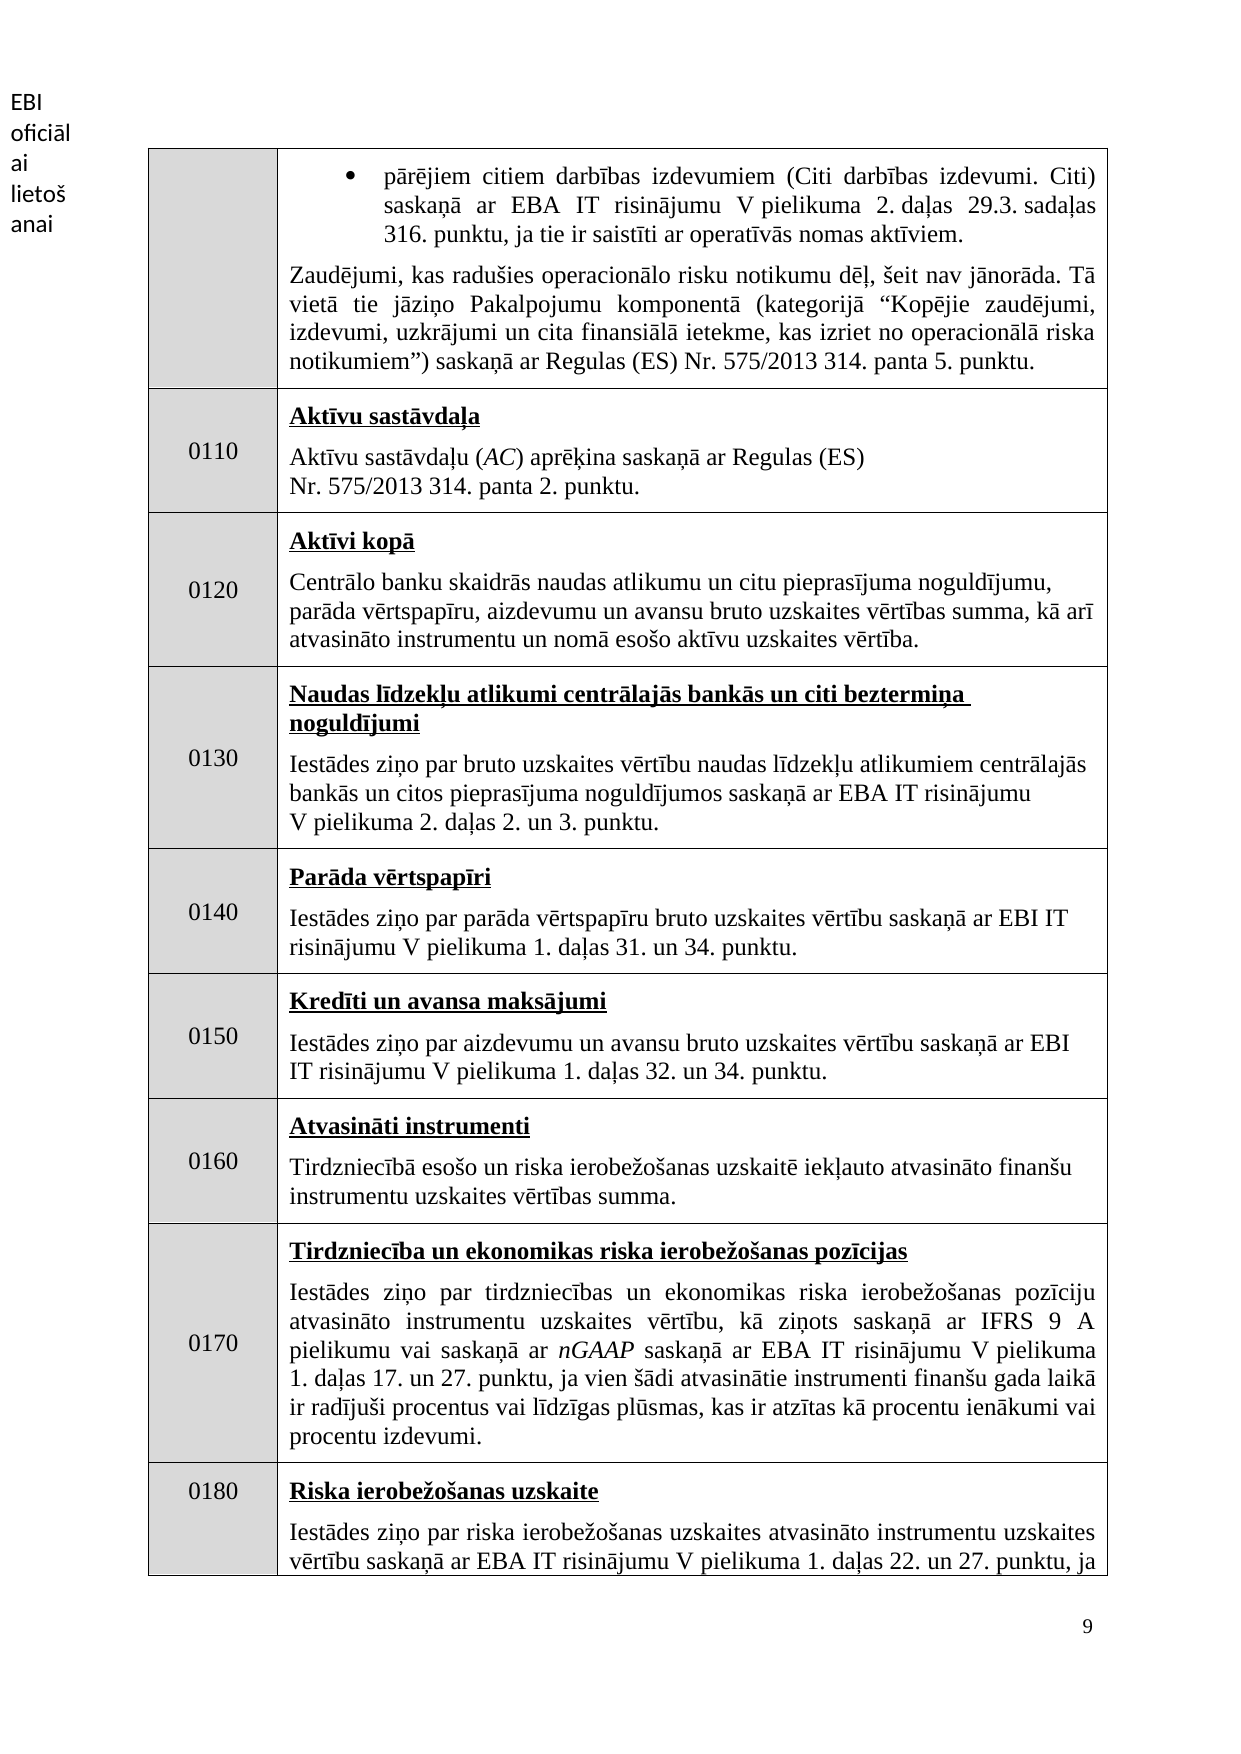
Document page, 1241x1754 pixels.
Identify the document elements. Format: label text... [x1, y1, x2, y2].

table_cell Naudas līdzekļu atlikumi centrālajās bankās un citi beztermiņa noguldījumi Iestādes ziņo par bruto uzskaites vērtību naudas līdzekļu atlikumiem centrālajās bankās un citos pieprasījuma noguldījumos saskaņā ar EBA IT risinājumu V pielikuma 2. daļas 2. un 3. punktu. [278, 667, 1107, 848]
table_cell 0170 [149, 1224, 277, 1462]
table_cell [278, 1463, 1107, 1574]
table_cell Atvasināti instrumenti Tirdzniecībā esošo un riska ierobežošanas uzskaitē iekļauto atvasināto finanšu instrumentu uzskaites vērtības summa. [278, 1099, 1107, 1222]
table_cell 0110 [149, 389, 277, 512]
table_cell 0130 [149, 667, 277, 848]
table_cell 0150 [149, 974, 277, 1098]
table_cell Tirdzniecība un ekonomikas riska ierobežošanas pozīcijas Iestādes ziņo par tirdzniecības un ekonomikas riska ierobežošanas pozīciju atvasināto instrumentu uzskaites vērtību, kā ziņots saskaņā ar IFRS 9 A pielikumu vai saskaņā ar nGAAP saskaņā ar EBA IT risinājumu V pielikuma 1. daļas 17. un 27. punktu, ja vien šādi atvasinātie instrumenti finanšu gada laikā ir radījuši procentus vai līdzīgas plūsmas, kas ir atzītas kā procentu ienākumi vai procentu izdevumi. [278, 1224, 1107, 1462]
table_cell 0140 [149, 849, 277, 973]
table_cell 0180 [149, 1463, 277, 1574]
table_cell Kredīti un avansa maksājumi Iestādes ziņo par aizdevumu un avansu bruto uzskaites vērtību saskaņā ar EBI IT risinājumu V pielikuma 1. daļas 32. un 34. punktu. [278, 974, 1107, 1098]
table_cell 0100 [149, 149, 277, 387]
table_cell Parāda vērtspapīri Iestādes ziņo par parāda vērtspapīru bruto uzskaites vērtību saskaņā ar EBI IT risinājumu V pielikuma 1. daļas 31. un 34. punktu. [278, 849, 1107, 973]
table_cell Aktīvu sastāvdaļa Aktīvu sastāvdaļu (AC) aprēķina saskaņā ar Regulas (ES) Nr. 575/2013 314. panta 2. punktu. [278, 389, 1107, 512]
table_cell Aktīvi kopā Centrālo banku skaidrās naudas atlikumu un citu pieprasījuma noguldījumu, parāda vērtspapīru, aizdevumu un avansu bruto uzskaites vērtības summa, kā arī atvasināto instrumentu un nomā esošo aktīvu uzskaites vērtība. [278, 513, 1107, 666]
table_cell 0120 [149, 513, 277, 666]
table_cell 0160 [149, 1099, 277, 1222]
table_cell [278, 149, 1107, 387]
